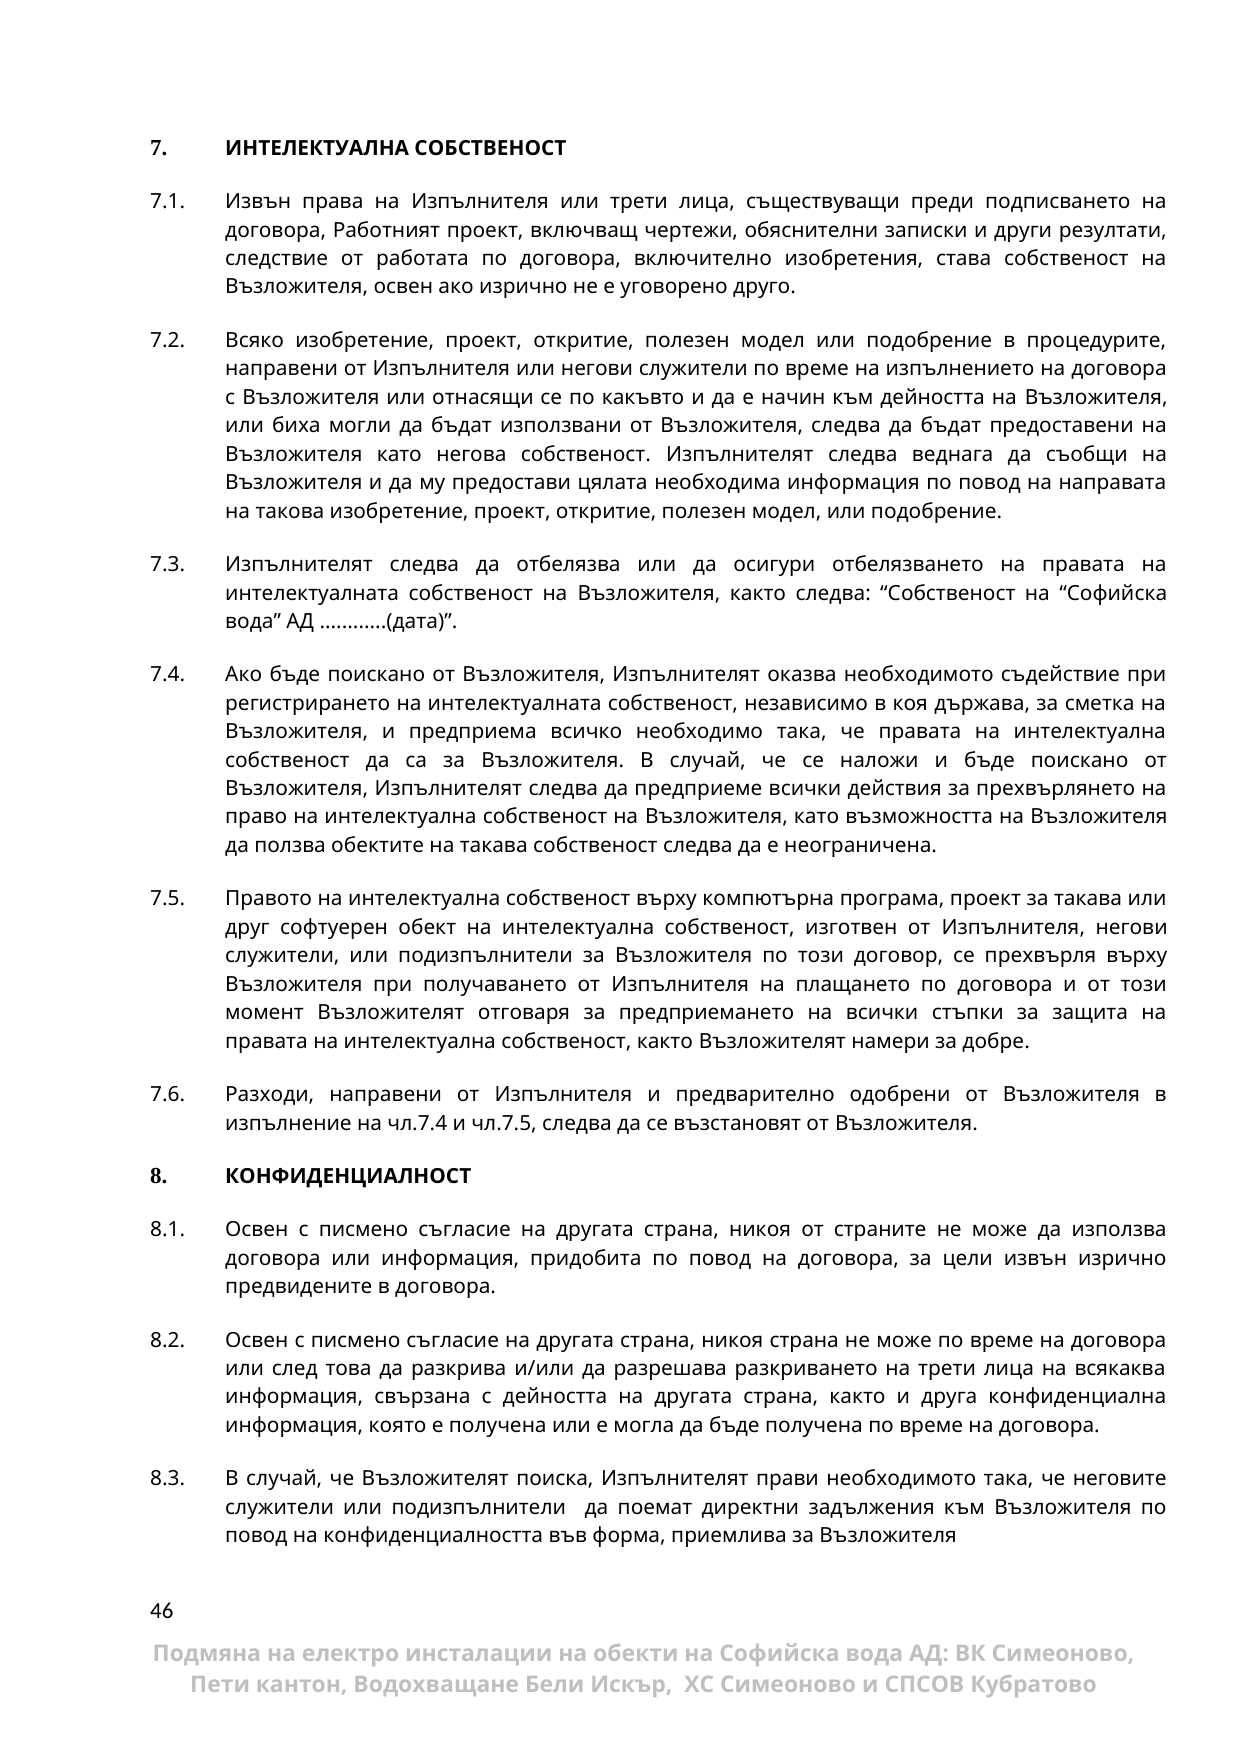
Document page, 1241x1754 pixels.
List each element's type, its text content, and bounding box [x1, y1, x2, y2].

list Всяко изобретение, проект, откритие, полезен модел или подобрение в процедурите, направени от Изпълнителя или негови служители по време на изпълнението на договора с Възложителя или отнасящи се по какъвто и да е начин към дейността на Възложителя, или биха могли да бъдат използвани от Възложителя, следва да бъдат предоставени на Възложителя като негова собственост. Изпълнителят следва веднага да съобщи на Възложителя и да му предостави цялата необходима информация по повод на направата на такова изобретение, проект, откритие, полезен модел, или подобрение. [150, 325, 1167, 524]
list Правото на интелектуална собственост върху компютърна програма, проект за такава или друг софтуерен обект на интелектуална собственост, изготвен от Изпълнителя, негови служители, или подизпълнители за Възложителя по този договор, се прехвърля върху Възложителя при получаването от Изпълнителя на плащането по договора и от този момент Възложителят отговаря за предприемането на всички стъпки за защита на правата на интелектуална собственост, както Възложителят намери за добре. [150, 883, 1167, 1054]
list Ако бъде поискано от Възложителя, Изпълнителят оказва необходимото съдействие при регистрирането на интелектуалната собственост, независимо в коя държава, за сметка на Възложителя, и предприема всичко необходимо така, че правата на интелектуална собственост да са за Възложителя. В случай, че се наложи и бъде поискано от Възложителя, Изпълнителят следва да предприеме всички действия за прехвърлянето на право на интелектуална собственост на Възложителя, като възможността на Възложителя да ползва обектите на такава собственост следва да е неограничена. [150, 659, 1167, 858]
list ИНТЕЛЕКТУАЛНА СОБСТВЕНОСТ [150, 133, 1167, 161]
list Извън права на Изпълнителя или трети лица, съществуващи преди подписването на договора, Работният проект, включващ чертежи, обяснителни записки и други резултати, следствие от работата по договора, включително изобретения, става собственост на Възложителя, освен ако изрично не е уговорено друго. [150, 186, 1167, 300]
list КОНФИДЕНЦИАЛНОСТ [150, 1161, 1167, 1189]
list Изпълнителят следва да отбелязва или да осигури отбелязването на правата на интелектуалната собственост на Възложителя, както следва: “Собственост на “Софийска вода” АД ............(дата)”. [150, 549, 1167, 634]
list Освен с писмено съгласие на другата страна, никоя от страните не може да използва договора или информация, придобита по повод на договора, за цели извън изрично предвидените в договора. [150, 1214, 1167, 1300]
list В случай, че Възложителят поиска, Изпълнителят прави необходимото така, че неговите служители или подизпълнители да поемат директни задължения към Възложителя по повод на конфиденциалността във форма, приемлива за Възложителя [150, 1463, 1167, 1549]
list Разходи, направени от Изпълнителя и предварително одобрени от Възложителя в изпълнение на чл.7.4 и чл.7.5, следва да се възстановят от Възложителя. [150, 1079, 1167, 1136]
list Освен с писмено съгласие на другата страна, никоя страна не може по време на договора или след това да разкрива и/или да разрешава разкриването на трети лица на всякаква информация, свързана с дейността на другата страна, както и друга конфиденциална информация, която е получена или е могла да бъде получена по време на договора. [150, 1325, 1167, 1438]
